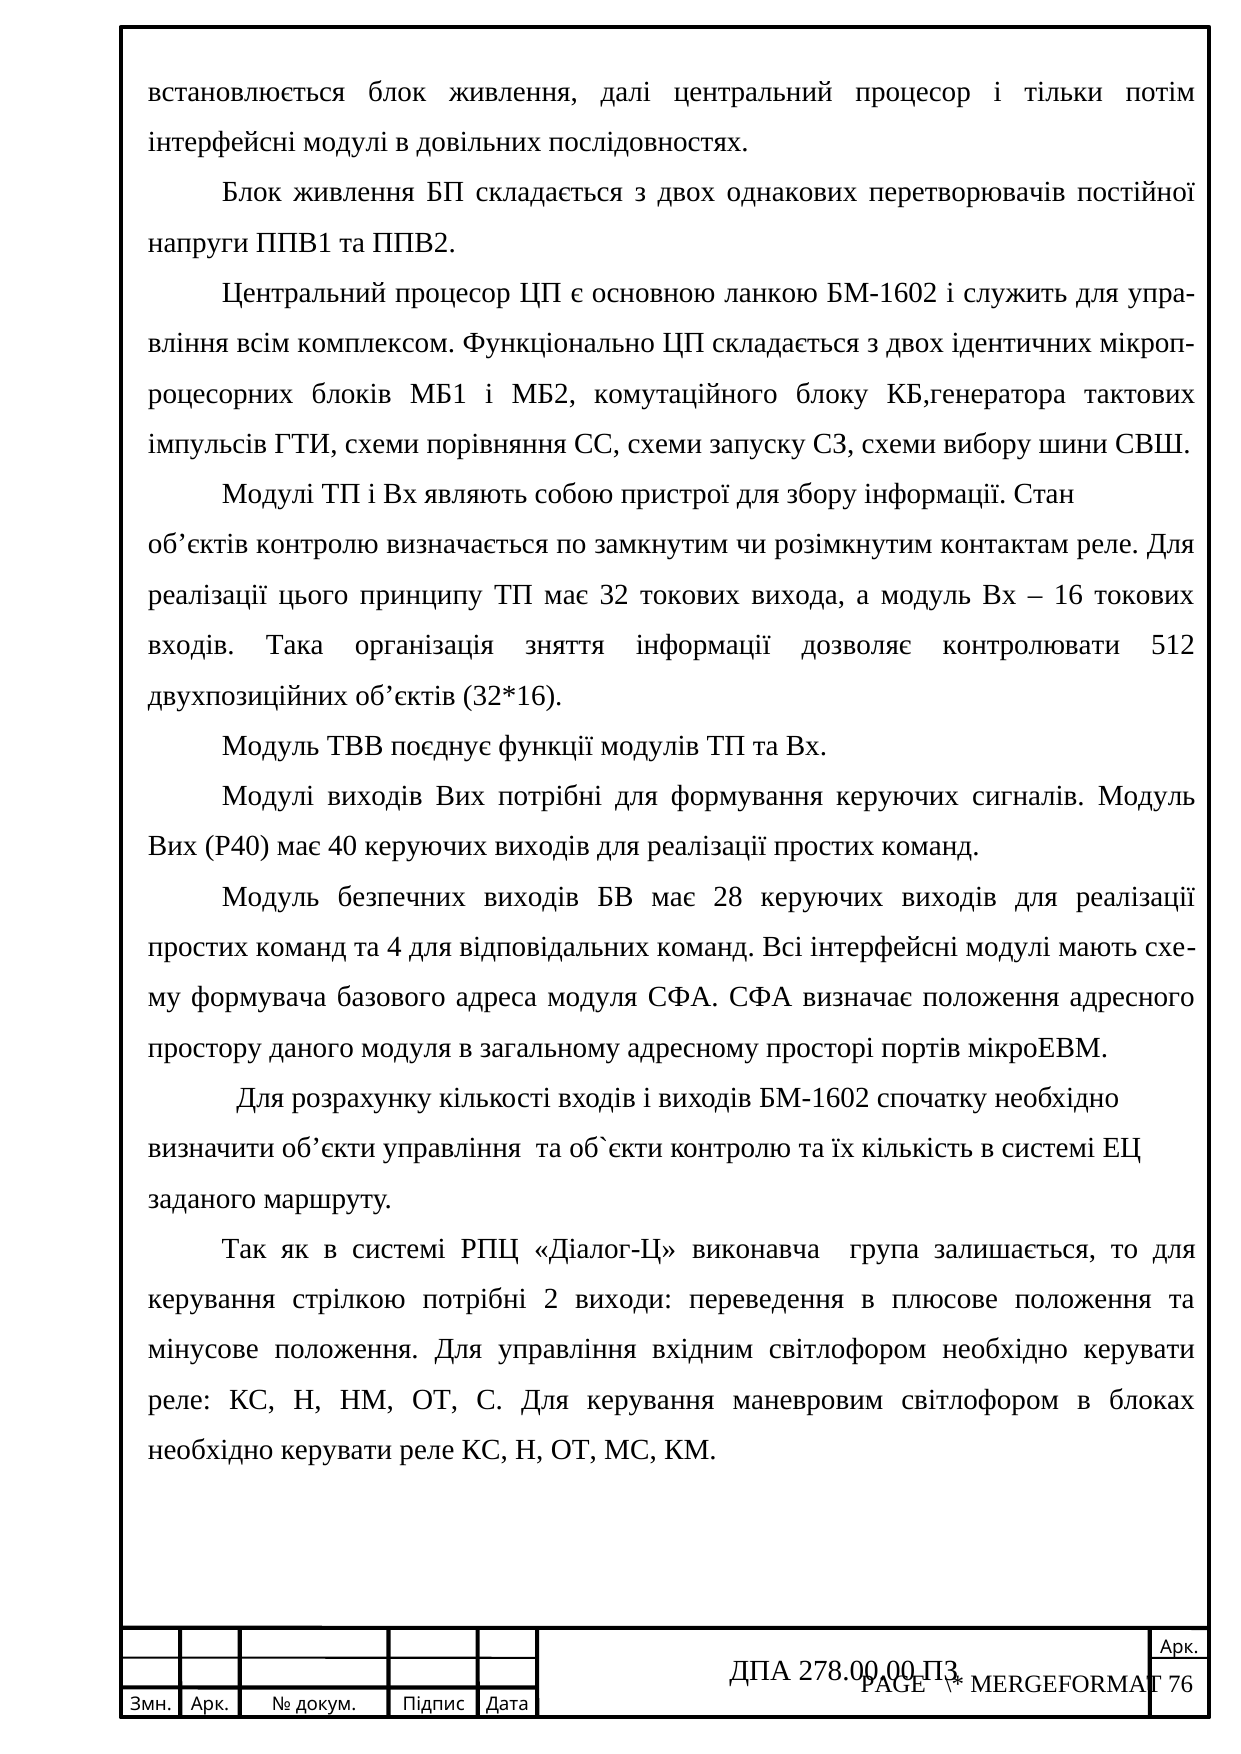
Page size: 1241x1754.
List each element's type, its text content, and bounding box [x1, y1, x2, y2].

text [148, 74, 1196, 158]
text об’єктів контролю визначається по замкнутим чи розімкнутим контактам реле. Для реалізації цього принципу ТП має 32 токових вихода, а модуль Вх – 16 токових входів. Така організація зняття інформації дозволяє контролювати 512 двухпозиційних об’єктів (32*16). [148, 527, 1196, 711]
text Модуль безпечних виходів БВ має 28 керуючих виходів для реалізації простих команд та 4 для відповідальних команд. Всі інтерфейсні модулі мають схе-му формувача базового адреса модуля СФА. СФА визначає положення адресного простору даного модуля в загальному адресному просторі портів мікроЕВМ. [148, 879, 1196, 1063]
text Блок живлення БП складається з двох однакових перетворювачів постійної напруги ППВ1 та ППВ2. [148, 174, 1196, 258]
text Центральний процесор ЦП є основною ланкою БМ-1602 і служить для упра-вління всім комплексом. Функціонально ЦП складається з двох ідентичних мікроп-роцесорних блоків МБ1 і МБ2, комутаційного блоку КБ,генератора тактових імпульсів ГТИ, схеми порівняння СС, схеми запуску СЗ, схеми вибору шини СВШ. [148, 275, 1196, 459]
text Модулі ТП і Вх являють собою пристрої для збору інформації. Стан [148, 476, 1196, 510]
text Для розрахунку кількості входів і виходів БМ-1602 спочатку необхідно визначити об’єкти управління та об`єкти контролю та їх кількість в системі ЕЦ заданого маршруту. [148, 1080, 1196, 1214]
text Так як в системі РПЦ «Діалог-Ц» виконавча група залишається, то для керування стрілкою потрібні 2 виходи: переведення в плюсове положення та мінусове положення. Для управління вхідним світлофором необхідно керувати реле: КС, Н, НМ, ОТ, С. Для керування маневровим світлофором в блоках необхідно керувати реле КС, Н, ОТ, МС, КМ. [148, 1231, 1196, 1466]
text Модулі виходів Вих потрібні для формування керуючих сигналів. Модуль Вих (Р40) має 40 керуючих виходів для реалізації простих команд. [148, 778, 1196, 862]
text Модуль ТВВ поєднує функції модулів ТП та Вх. [148, 728, 1196, 761]
